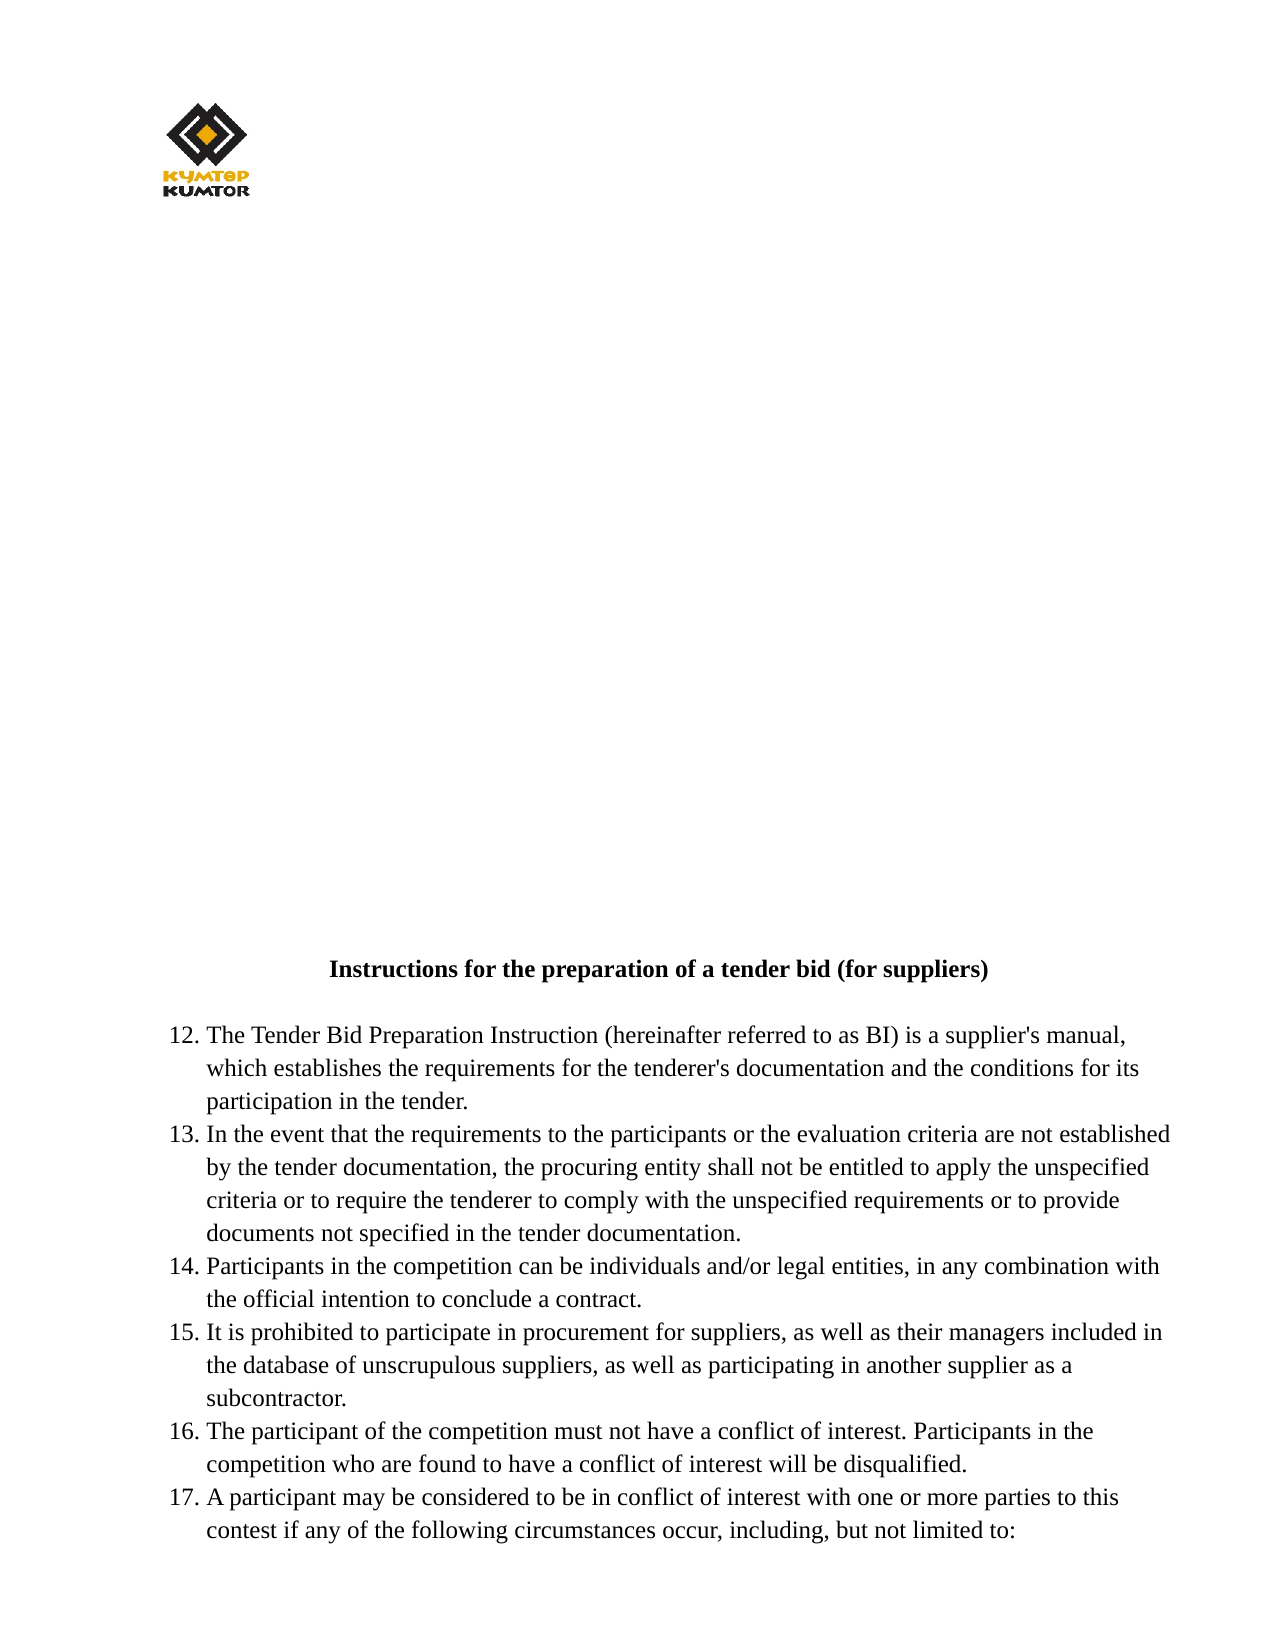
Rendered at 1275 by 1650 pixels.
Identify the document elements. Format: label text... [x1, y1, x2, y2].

list Participants in the competition can be individuals and/or legal entities, in any combination with the official intention to conclude a contract. [169, 1251, 1186, 1313]
text Instructions for the preparation of a tender bid (for suppliers) [131, 954, 1186, 983]
list The participant of the competition must not have a conflict of interest. Participants in the competition who are found to have a conflict of interest will be disqualified. [169, 1416, 1186, 1478]
list A participant may be considered to be in conflict of interest with one or more parties to this contest if any of the following circumstances occur, including, but not limited to: [169, 1482, 1186, 1544]
picture [131, 75, 282, 225]
list The Tender Bid Preparation Instruction (hereinafter referred to as BI) is a supplier's manual, which establishes the requirements for the tenderer's documentation and the conditions for its participation in the tender. [169, 1020, 1186, 1115]
list In the event that the requirements to the participants or the evaluation criteria are not established by the tender documentation, the procuring entity shall not be entitled to apply the unspecified criteria or to require the tenderer to comply with the unspecified requirements or to provide documents not specified in the tender documentation. [169, 1119, 1186, 1247]
list It is prohibited to participate in procurement for suppliers, as well as their managers included in the database of unscrupulous suppliers, as well as participating in another supplier as a subcontractor. [169, 1317, 1186, 1412]
